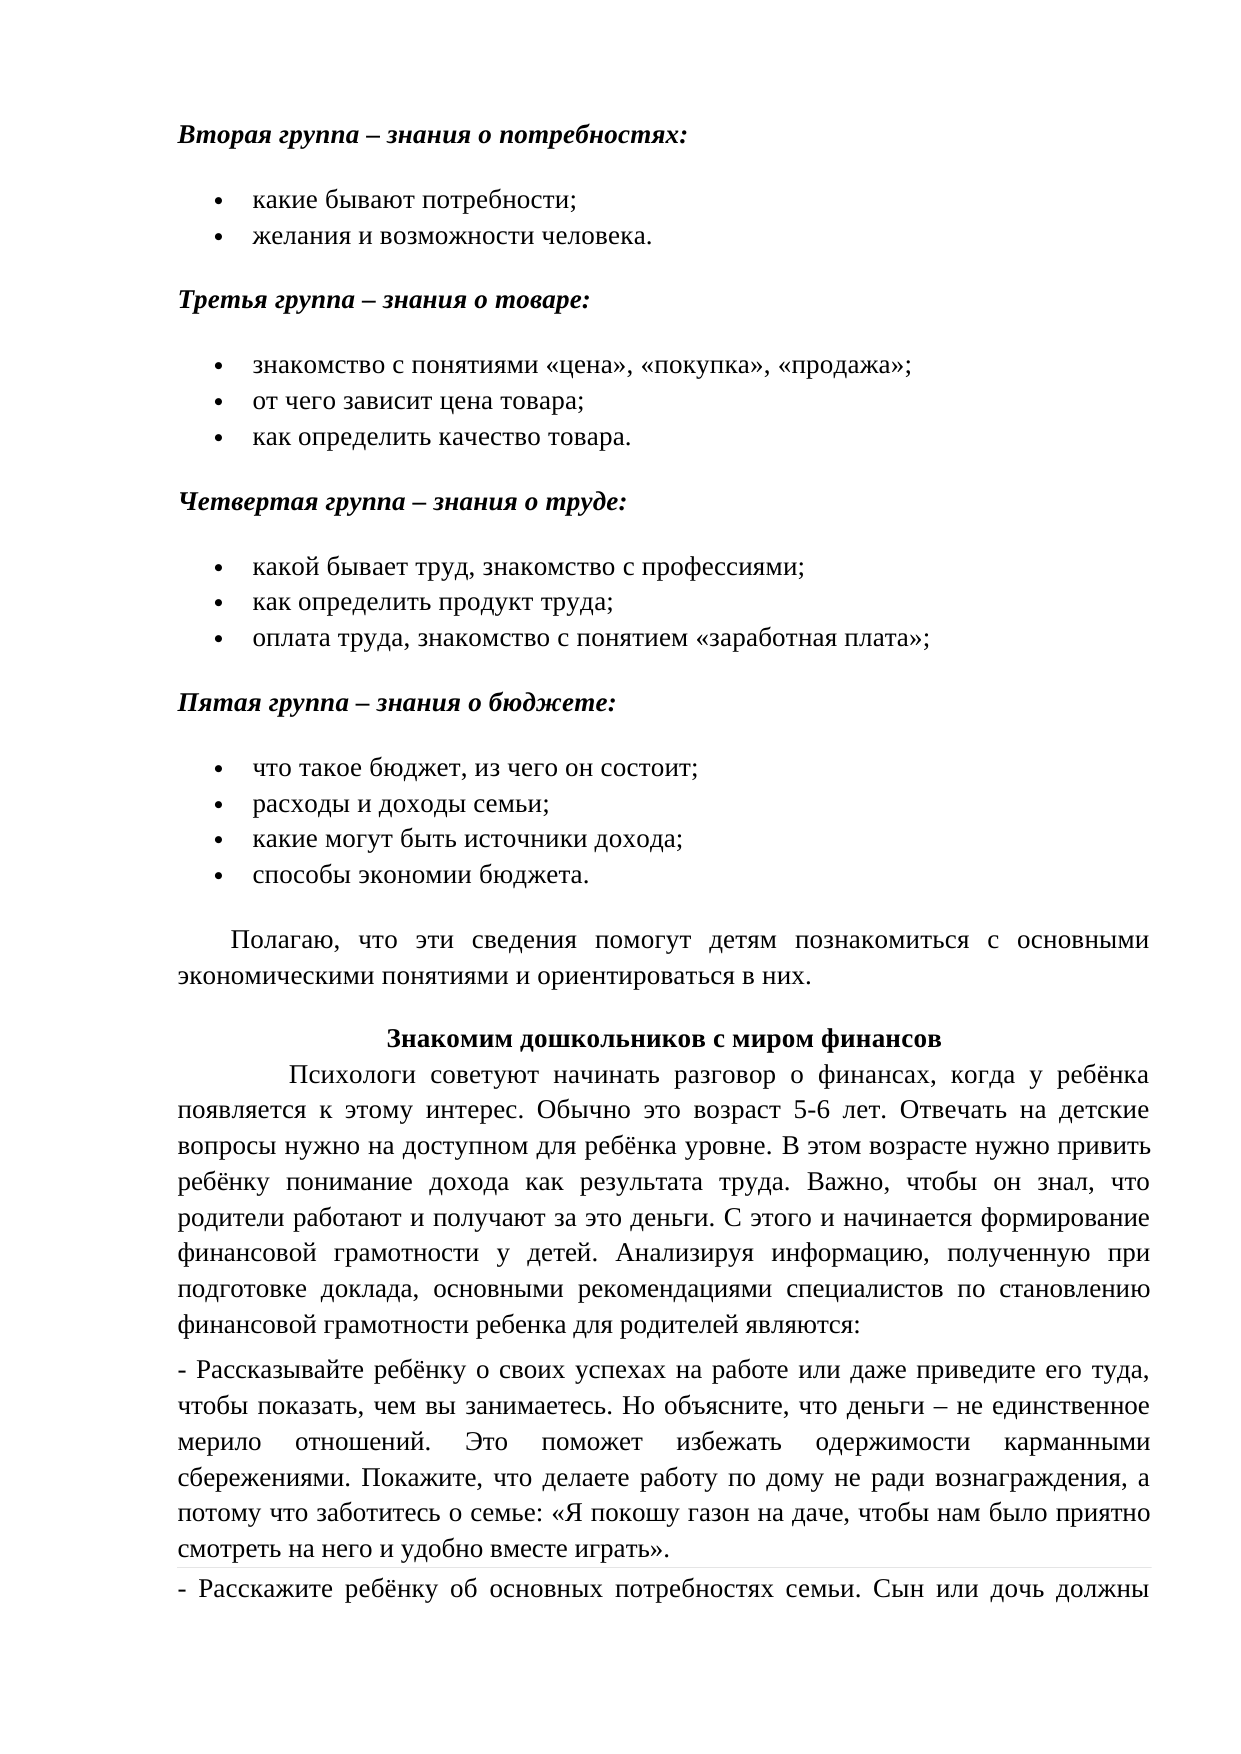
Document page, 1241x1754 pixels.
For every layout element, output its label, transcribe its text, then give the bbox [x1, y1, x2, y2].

list желания и возможности человека. [215, 219, 1152, 250]
list от чего зависит цена товара; [215, 384, 1152, 415]
text - Рассказывайте ребёнку о своих успехах на работе или даже приведите его туда, чтобы показать, чем вы занимаетесь. Но объясните, что деньги – не единственное мерило отношений. Это поможет избежать одержимости карманными сбережениями. Покажите, что делаете работу по дому не ради вознаграждения, а потому что заботитесь о семье: «Я покошу газон на даче, чтобы нам было приятно смотреть на него и удобно вместе играть». [177, 1353, 1152, 1563]
list какой бывает труд, знакомство с профессиями; [215, 550, 1152, 581]
subtitle Четвертая группа – знания о труде: [177, 485, 1152, 516]
list способы экономии бюджета. [215, 858, 1152, 889]
subtitle Пятая группа – знания о бюджете: [177, 686, 1152, 717]
list знакомство с понятиями «цена», «покупка», «продажа»; [215, 348, 1152, 380]
list расходы и доходы семьи; [215, 787, 1152, 818]
list как определить продукт труда; [215, 586, 1152, 617]
list какие могут быть источники дохода; [215, 822, 1152, 854]
subtitle Знакомим дошкольников с миром финансов [177, 1022, 1152, 1053]
subtitle Третья группа – знания о товаре: [177, 284, 1152, 315]
list как определить качество товара. [215, 420, 1152, 451]
list оплата труда, знакомство с понятием «заработная плата»; [215, 621, 1152, 652]
list какие бывают потребности; [215, 183, 1152, 214]
text Полагаю, что эти сведения помогут детям познакомиться с основными экономическими понятиями и ориентироваться в них. [177, 923, 1152, 990]
list что такое бюджет, из чего он состоит; [215, 751, 1152, 782]
text Психологи советуют начинать разговор о финансах, когда у ребёнка появляется к этому интерес. Обычно это возраст 5-6 лет. Отвечать на детские вопросы нужно на доступном для ребёнка уровне. В этом возрасте нужно привить ребёнку понимание дохода как результата труда. Важно, чтобы он знал, что родители работают и получают за это деньги. С этого и начинается формирование финансовой грамотности у детей. Анализируя информацию, полученную при подготовке доклада, основными рекомендациями специалистов по становлению финансовой грамотности ребенка для родителей являются: [177, 1058, 1152, 1339]
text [177, 1568, 1152, 1604]
subtitle Вторая группа – знания о потребностях: [177, 118, 1152, 149]
